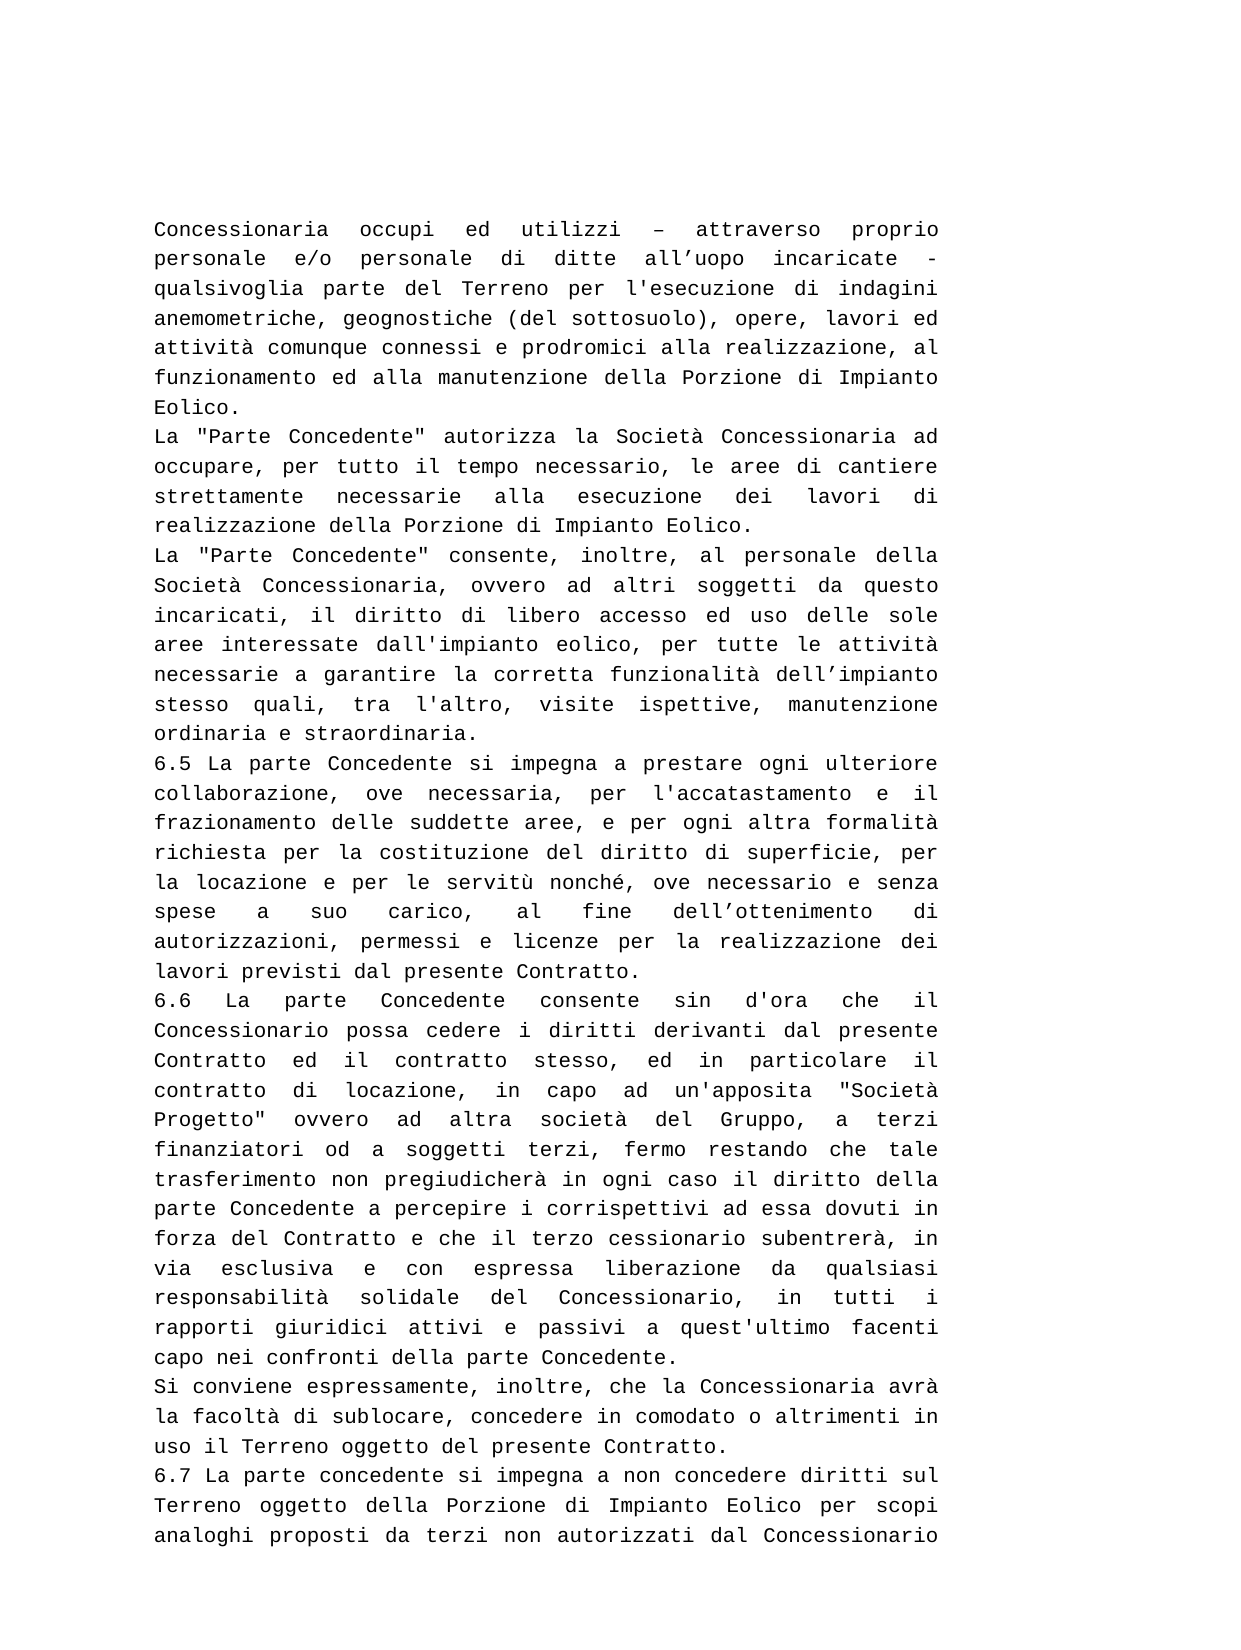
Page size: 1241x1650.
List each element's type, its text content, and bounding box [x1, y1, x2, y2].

text La "Parte Concedente" autorizza la Società Concessionaria ad occupare, per tutto il tempo necessario, le aree di cantiere strettamente necessarie alla esecuzione dei lavori di realizzazione della Porzione di Impianto Eolico. [153, 420, 939, 539]
text La "Parte Concedente" consente, inoltre, al personale della Società Concessionaria, ovvero ad altri soggetti da questo incaricati, il diritto di libero accesso ed uso delle sole aree interessate dall'impianto eolico, per tutte le attività necessarie a garantire la corretta funzionalità dell’impianto stesso quali, tra l'altro, visite ispettive, manutenzione ordinaria e straordinaria. [153, 539, 939, 747]
text Si conviene espressamente, inoltre, che la Concessionaria avrà la facoltà di sublocare, concedere in comodato o altrimenti in uso il Terreno oggetto del presente Contratto. [153, 1370, 939, 1459]
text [153, 1459, 939, 1548]
text 6.5 La parte Concedente si impegna a prestare ogni ulteriore collaborazione, ove necessaria, per l'accatastamento e il frazionamento delle suddette aree, e per ogni altra formalità richiesta per la costituzione del diritto di superficie, per la locazione e per le servitù nonché, ove necessario e senza spese a suo carico, al fine dell’ottenimento di autorizzazioni, permessi e licenze per la realizzazione dei lavori previsti dal presente Contratto. [153, 747, 939, 984]
text 6.6 La parte Concedente consente sin d'ora che il Concessionario possa cedere i diritti derivanti dal presente Contratto ed il contratto stesso, ed in particolare il contratto di locazione, in capo ad un'apposita "Società Progetto" ovvero ad altra società del Gruppo, a terzi finanziatori od a soggetti terzi, fermo restando che tale trasferimento non pregiudicherà in ogni caso il diritto della parte Concedente a percepire i corrispettivi ad essa dovuti in forza del Contratto e che il terzo cessionario subentrerà, in via esclusiva e con espressa liberazione da qualsiasi responsabilità solidale del Concessionario, in tutti i rapporti giuridici attivi e passivi a quest'ultimo facenti capo nei confronti della parte Concedente. [153, 984, 939, 1370]
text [153, 213, 939, 420]
